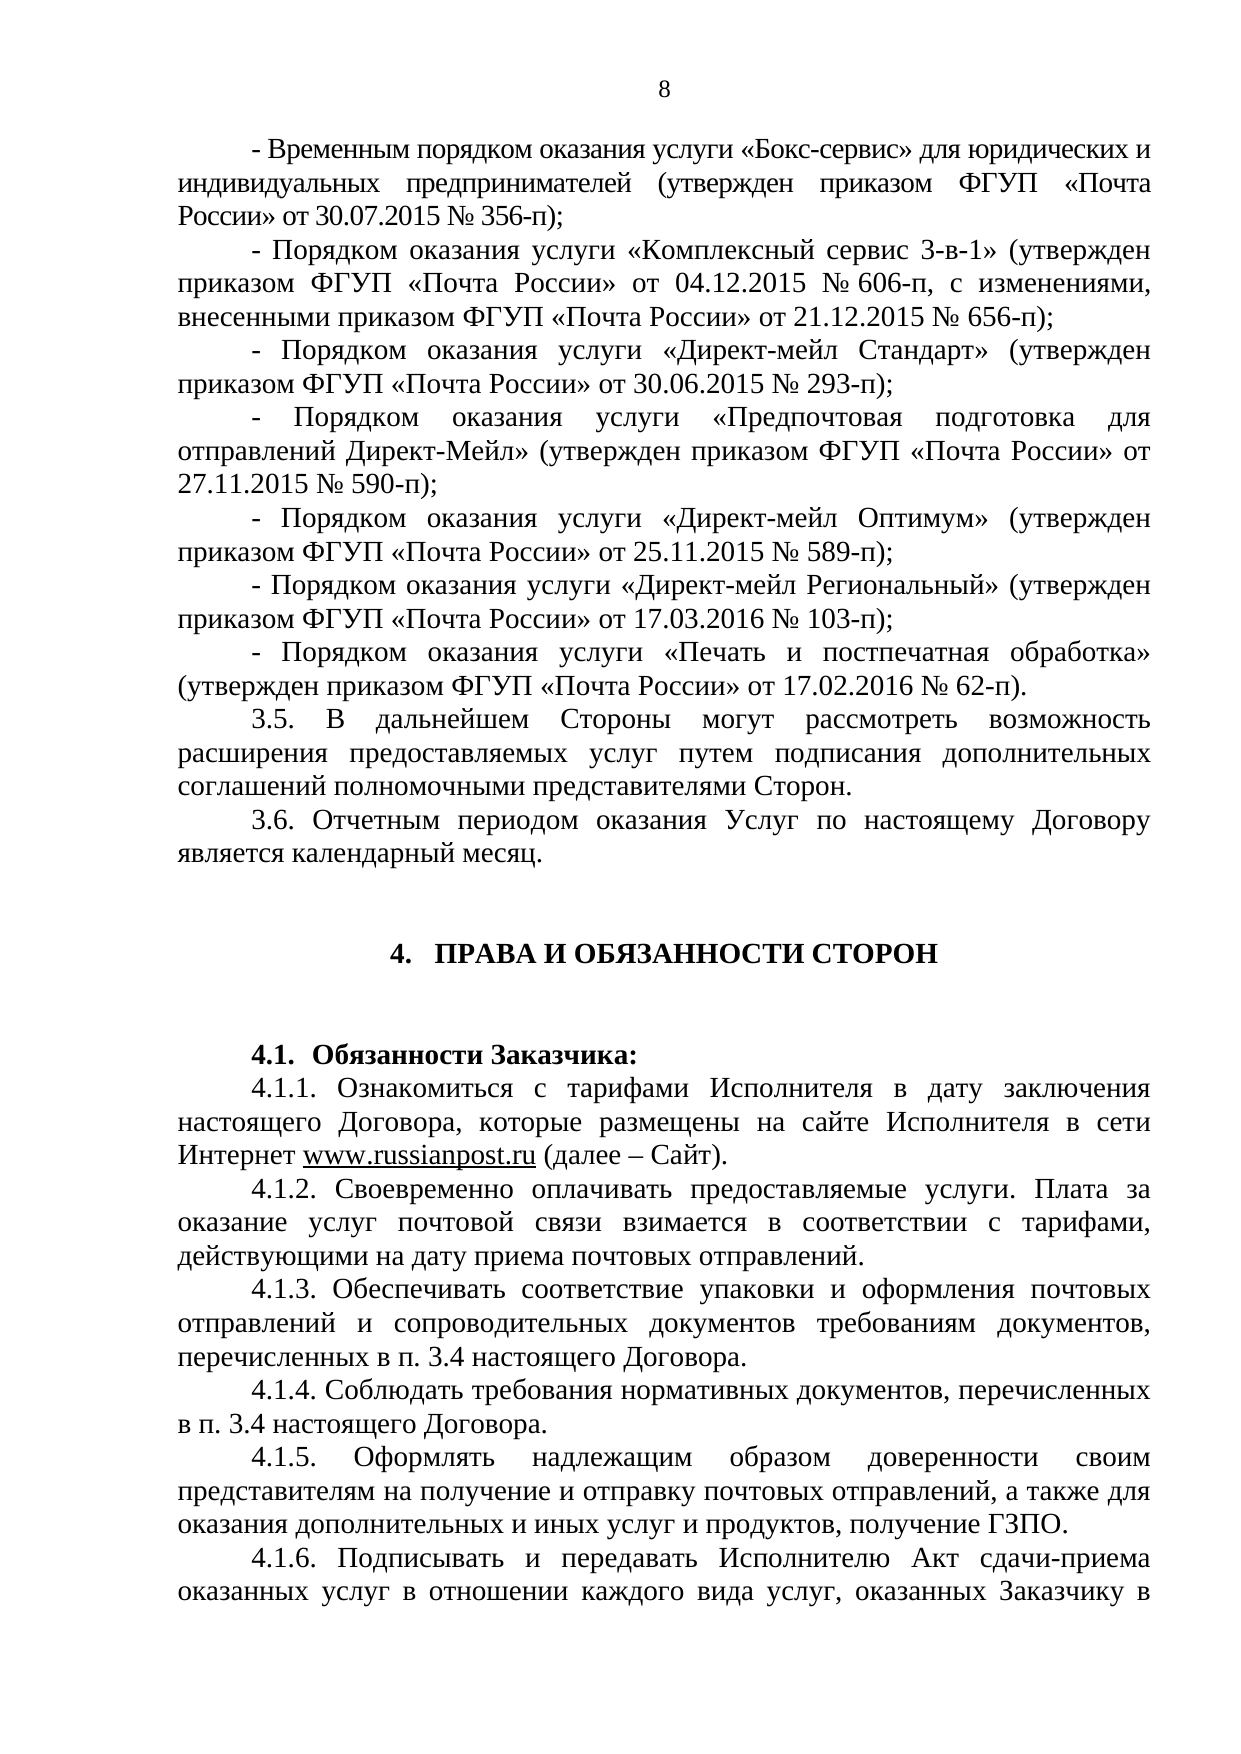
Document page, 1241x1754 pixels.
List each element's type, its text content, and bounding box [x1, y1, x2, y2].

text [177, 1540, 1152, 1607]
list Обязанности Заказчика: [177, 1037, 1152, 1070]
text - Порядком оказания услуги «Директ-мейл Оптимум» (утвержден приказом ФГУП «Почта России» от 25.11.2015 № 589-п); [177, 500, 1152, 567]
text 4.1.4. Соблюдать требования нормативных документов, перечисленных в п. 3.4 настоящего Договора. [177, 1372, 1152, 1439]
text - Порядком оказания услуги «Директ-мейл Стандарт» (утвержден приказом ФГУП «Почта России» от 30.06.2015 № 293-п); [177, 332, 1152, 399]
text - Порядком оказания услуги «Директ-мейл Региональный» (утвержден приказом ФГУП «Почта России» от 17.03.2016 № 103-п); [177, 567, 1152, 634]
text 4.1.1. Ознакомиться с тарифами Исполнителя в дату заключения настоящего Договора, которые размещены на сайте Исполнителя в сети Интернет www.russianpost.ru (далее – Сайт). [177, 1070, 1152, 1171]
text 4.1.3. Обеспечивать соответствие упаковки и оформления почтовых отправлений и сопроводительных документов требованиям документов, перечисленных в п. 3.4 настоящего Договора. [177, 1272, 1152, 1372]
text 3.6. Отчетным периодом оказания Услуг по настоящему Договору является календарный месяц. [177, 802, 1152, 869]
text - Порядком оказания услуги «Печать и постпечатная обработка» (утвержден приказом ФГУП «Почта России» от 17.02.2016 № 62-п). [177, 634, 1152, 701]
text 4.1.5. Оформлять надлежащим образом доверенности своим представителям на получение и отправку почтовых отправлений, а также для оказания дополнительных и иных услуг и продуктов, получение ГЗПО. [177, 1439, 1152, 1540]
text - Порядком оказания услуги «Предпочтовая подготовка для отправлений Директ-Мейл» (утвержден приказом ФГУП «Почта России» от 27.11.2015 № 590-п); [177, 399, 1152, 500]
list ПРАВА И ОБЯЗАННОСТИ СТОРОН [177, 936, 1151, 970]
text - Временным порядком оказания услуги «Бокс-сервис» для юридических и индивидуальных предпринимателей (утвержден приказом ФГУП «Почта России» от 30.07.2015 № 356-п); [177, 131, 1152, 232]
text - Порядком оказания услуги «Комплексный сервис 3-в-1» (утвержден приказом ФГУП «Почта России» от 04.12.2015 № 606-п, с изменениями, внесенными приказом ФГУП «Почта России» от 21.12.2015 № 656-п); [177, 232, 1152, 332]
text 4.1.2. Своевременно оплачивать предоставляемые услуги. Плата за оказание услуг почтовой связи взимается в соответствии с тарифами, действующими на дату приема почтовых отправлений. [177, 1171, 1152, 1272]
text 3.5. В дальнейшем Стороны могут рассмотреть возможность расширения предоставляемых услуг путем подписания дополнительных соглашений полномочными представителями Сторон. [177, 701, 1152, 802]
